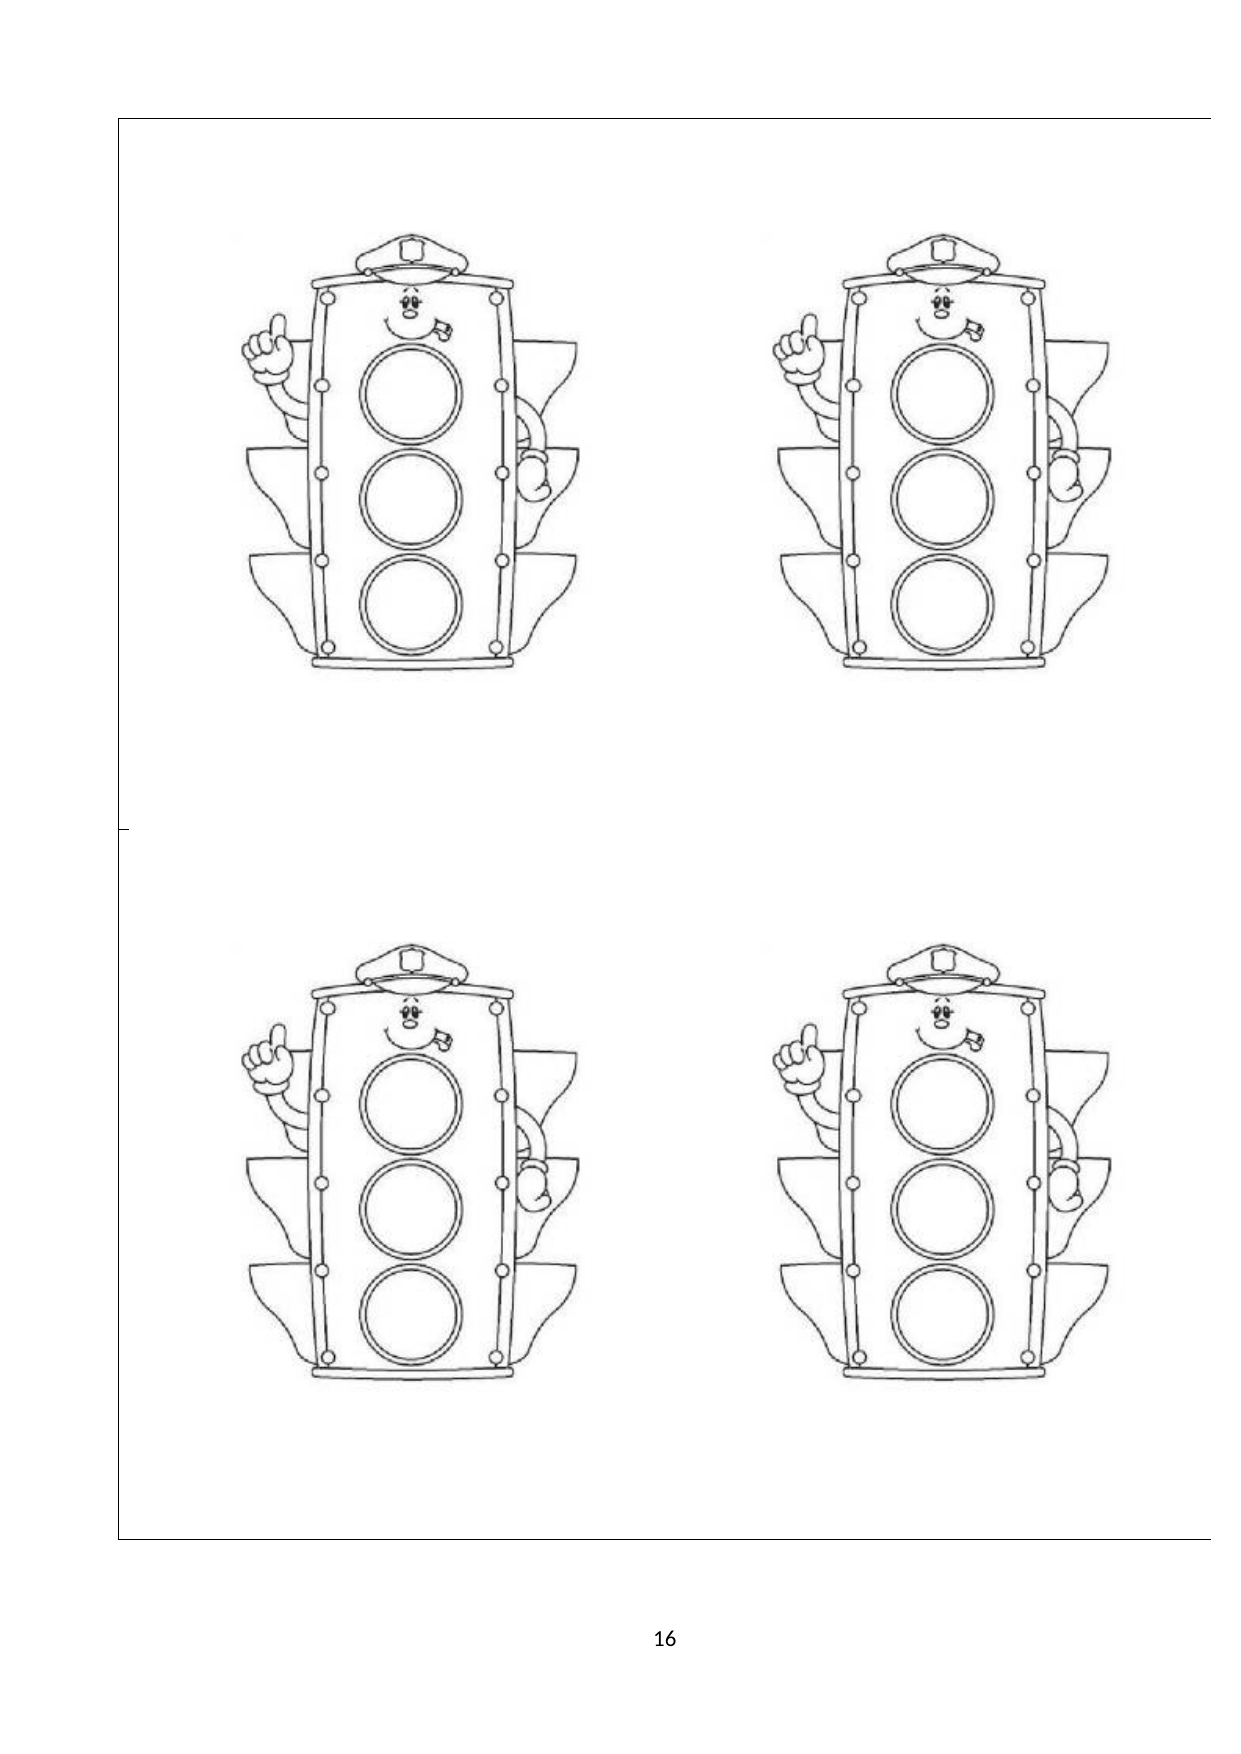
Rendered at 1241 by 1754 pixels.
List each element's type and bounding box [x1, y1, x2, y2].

table_cell [119, 830, 129, 1539]
table_cell [119, 119, 129, 829]
picture [129, 119, 1215, 1539]
